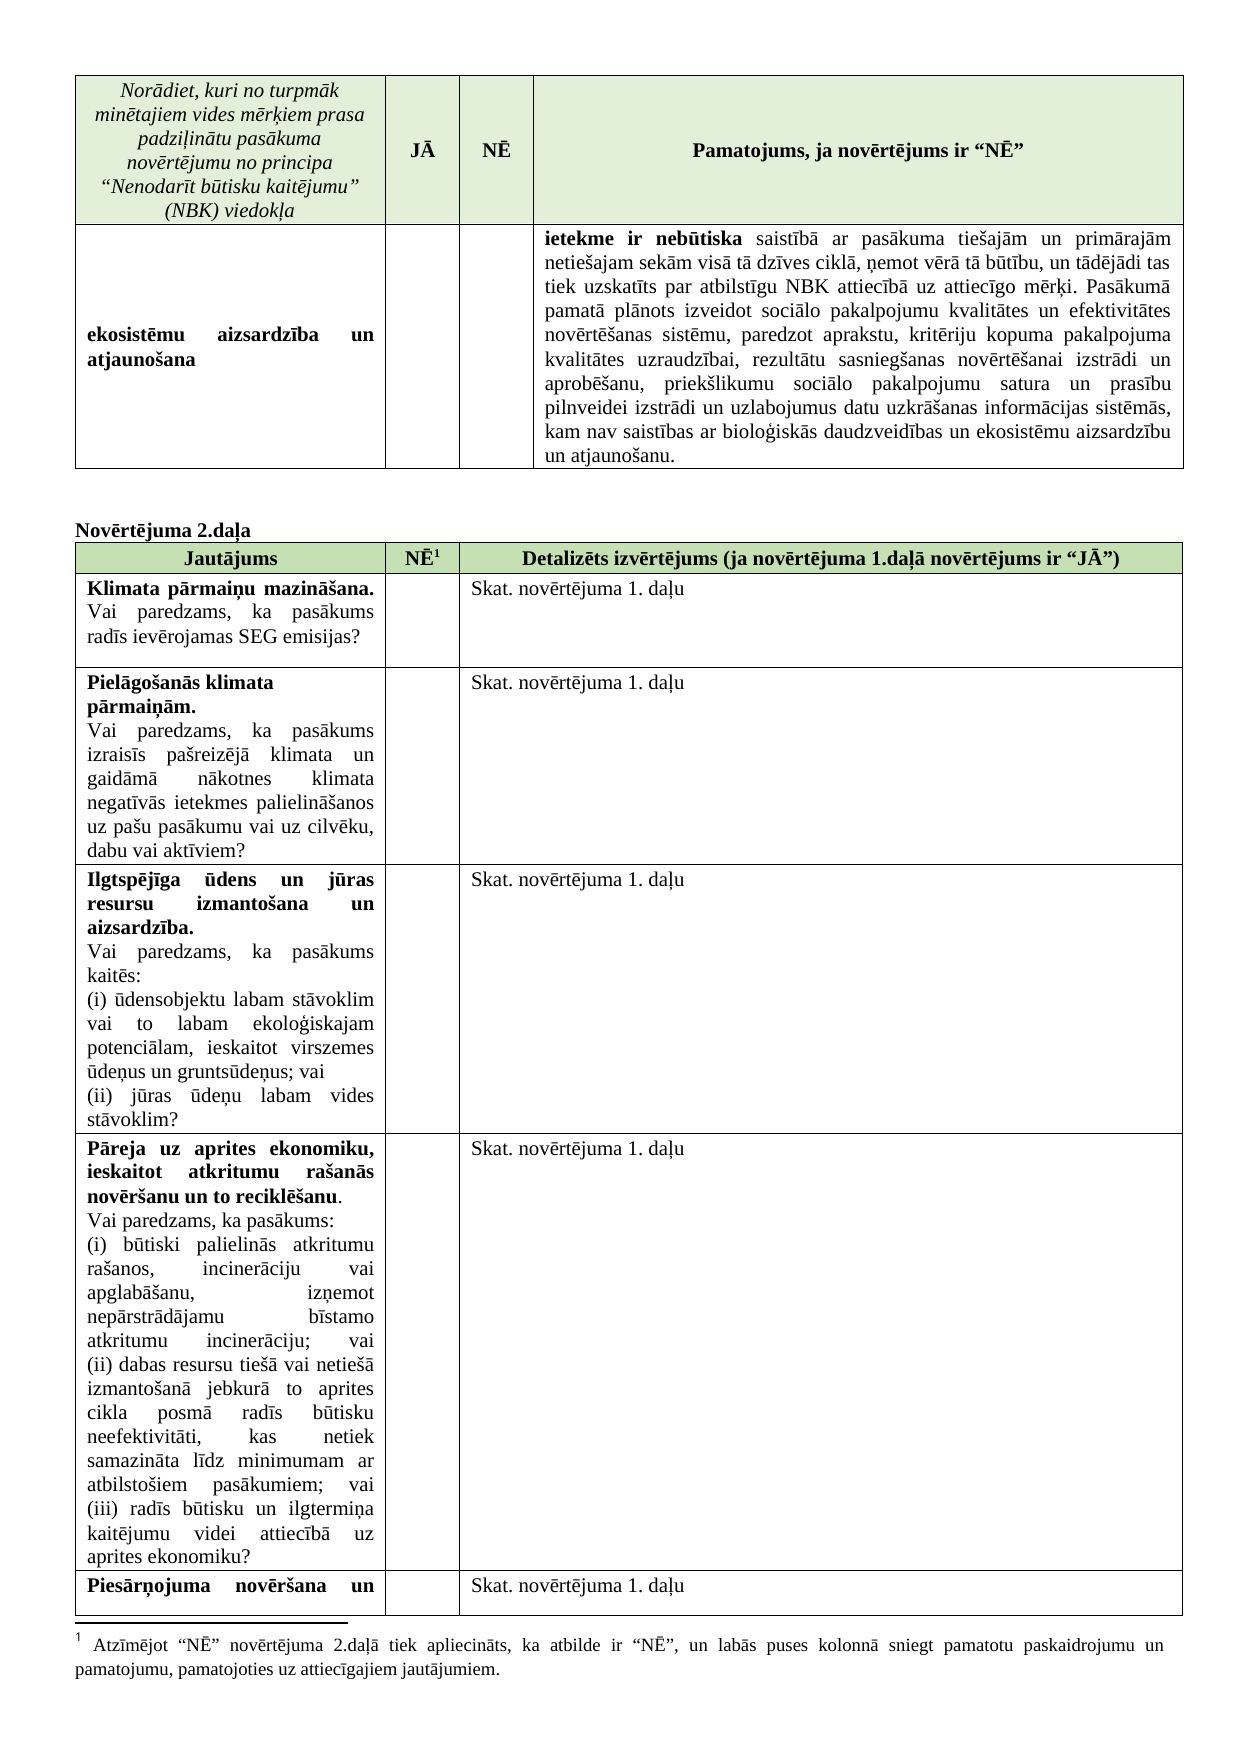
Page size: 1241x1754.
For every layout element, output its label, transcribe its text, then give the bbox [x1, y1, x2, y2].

table_cell Skat. novērtējuma 1. daļu [460, 668, 1182, 864]
table_cell [386, 1134, 459, 1570]
table_header NĒ [460, 76, 533, 223]
table_header Pamatojums, ja novērtējums ir “NĒ” [534, 76, 1183, 223]
table_header Norādiet, kuri no turpmāk minētajiem vides mērķiem prasa padziļinātu pasākuma novērtējumu no principa “Nenodarīt būtisku kaitējumu” (NBK) viedokļa [76, 76, 385, 223]
table_cell [386, 668, 459, 864]
table_cell [386, 1571, 459, 1615]
table_cell [386, 574, 459, 667]
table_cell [76, 1571, 385, 1615]
text Novērtējuma 2.daļa [75, 517, 1165, 542]
table_header JĀ [386, 76, 459, 223]
table_cell Pāreja uz aprites ekonomiku, ieskaitot atkritumu rašanās novēršanu un to reciklēšanu. Vai paredzams, ka pasākums: (i) būtiski palielinās atkritumu rašanos, incinerāciju vai apglabāšanu, izņemot nepārstrādājamu bīstamo atkritumu incinerāciju; vai (ii) dabas resursu tiešā vai netiešā izmantošanā jebkurā to aprites cikla posmā radīs būtisku neefektivitāti, kas netiek samazināta līdz minimumam ar atbilstošiem pasākumiem; vai (iii) radīs būtisku un ilgtermiņa kaitējumu videi attiecībā uz aprites ekonomiku? [76, 1134, 385, 1570]
table_cell Skat. novērtējuma 1. daļu [460, 865, 1182, 1133]
table_cell Klimata pārmaiņu mazināšana. Vai paredzams, ka pasākums radīs ievērojamas SEG emisijas? [76, 574, 385, 667]
table_cell Skat. novērtējuma 1. daļu [460, 1134, 1182, 1570]
table_cell X [460, 225, 533, 468]
table_cell Skat. novērtējuma 1. daļu [460, 574, 1182, 667]
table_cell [460, 1571, 1182, 1615]
table_header Jautājums [76, 543, 385, 573]
table_cell [386, 865, 459, 1133]
table_header Detalizēts izvērtējums (ja novērtējuma 1.daļā novērtējums ir “JĀ”) [460, 543, 1182, 573]
table_cell [386, 225, 459, 468]
table_cell Bioloģiskās daudzveidības un ekosistēmu aizsardzība un atjaunošana [76, 225, 385, 468]
table_cell Ilgtspējīga ūdens un jūras resursu izmantošana un aizsardzība. Vai paredzams, ka pasākums kaitēs: (i) ūdensobjektu labam stāvoklim vai to labam ekoloģiskajam potenciālam, ieskaitot virszemes ūdeņus un gruntsūdeņus; vai (ii) jūras ūdeņu labam vides stāvoklim? [76, 865, 385, 1133]
table_cell Pielāgošanās klimata pārmaiņām. Vai paredzams, ka pasākums izraisīs pašreizējā klimata un gaidāmā nākotnes klimata negatīvās ietekmes palielināšanos uz pašu pasākumu vai uz cilvēku, dabu vai aktīviem? [76, 668, 385, 864]
table_header NĒ [386, 543, 459, 573]
